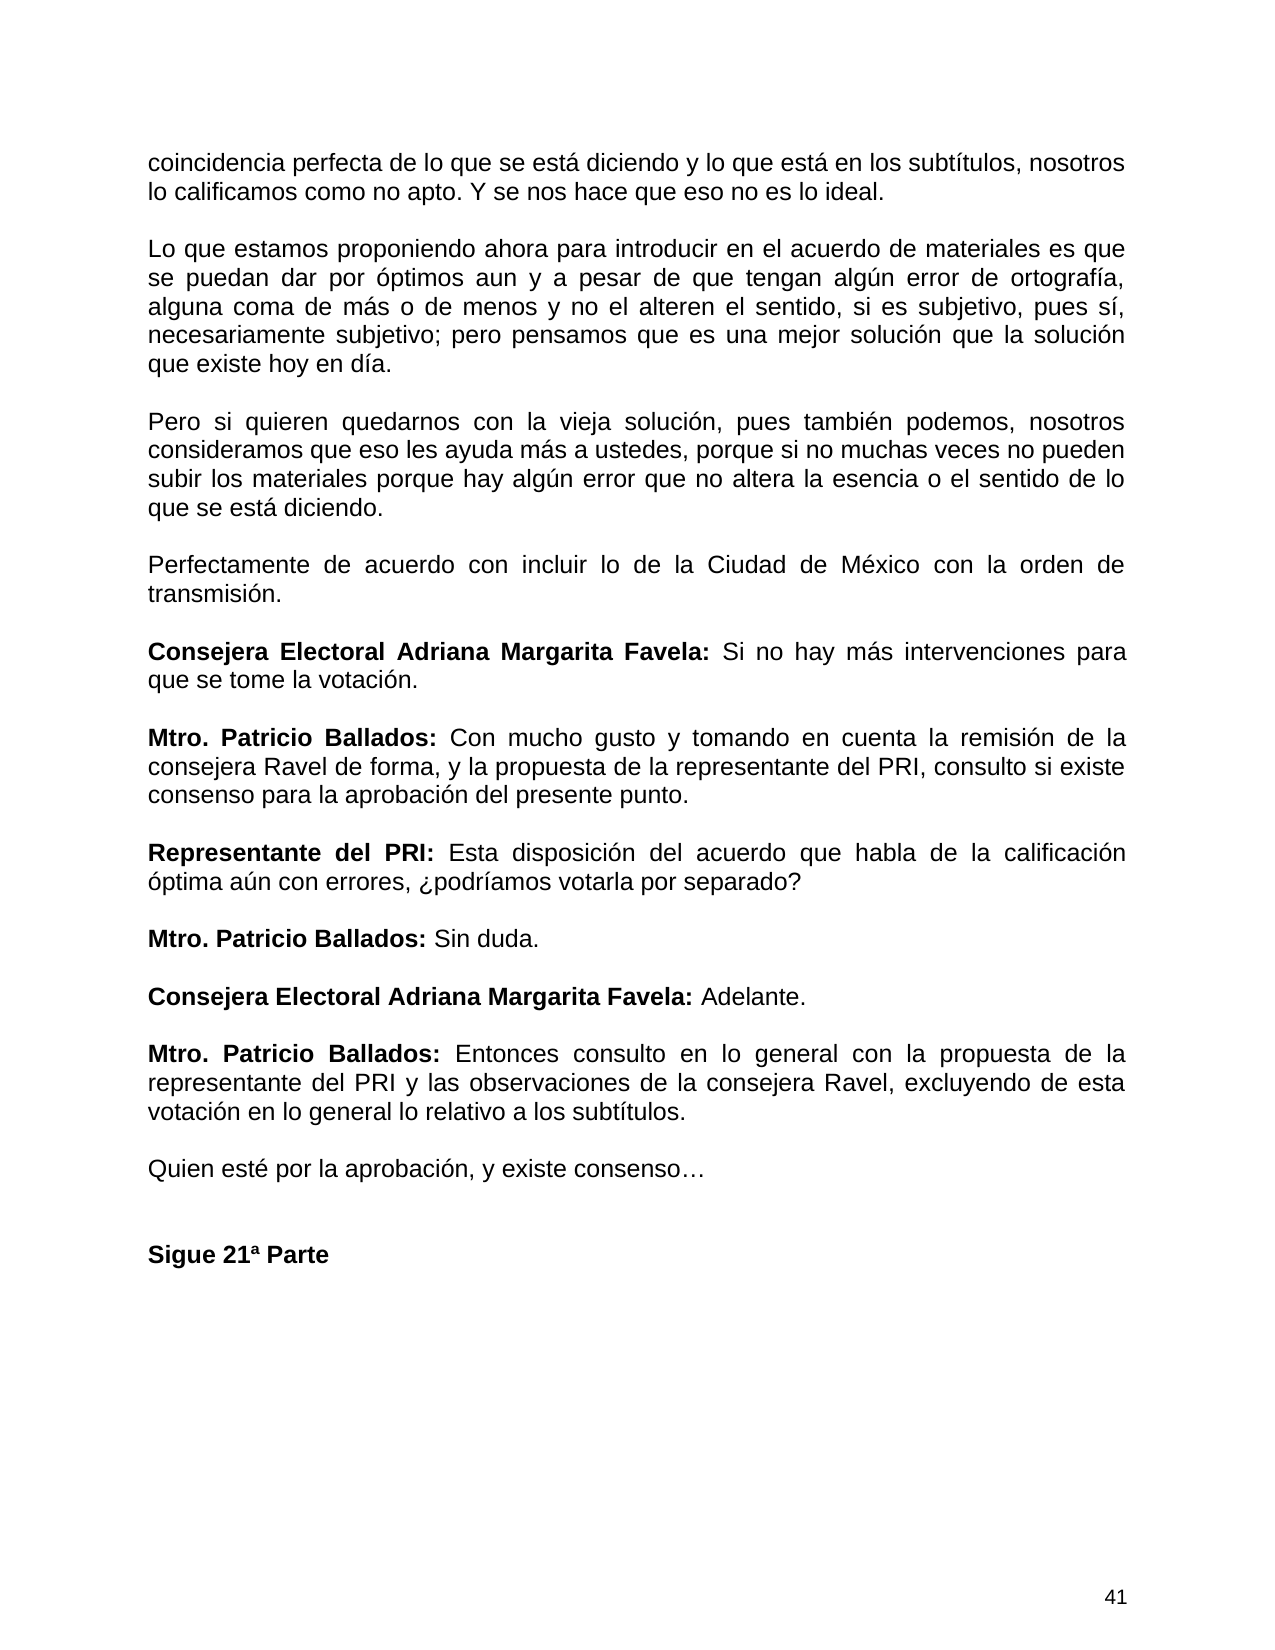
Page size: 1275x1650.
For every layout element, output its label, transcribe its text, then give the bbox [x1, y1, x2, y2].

text Pero si quieren quedarnos con la vieja solución, pues también podemos, nosotros consideramos que eso les ayuda más a ustedes, porque si no muchas veces no pueden subir los materiales porque hay algún error que no altera la esencia o el sentido de lo que se está diciendo. [148, 406, 1127, 521]
text Lo que estamos proponiendo ahora para introducir en el acuerdo de materiales es que se puedan dar por óptimos aun y a pesar de que tengan algún error de ortografía, alguna coma de más o de menos y no el alteren el sentido, si es subjetivo, pues sí, necesariamente subjetivo; pero pensamos que es una mejor solución que la solución que existe hoy en día. [148, 234, 1127, 378]
text Representante del PRI: Esta disposición del acuerdo que habla de la calificación óptima aún con errores, ¿podríamos votarla por separado? [148, 838, 1127, 895]
text Mtro. Patricio Ballados: Entonces consulto en lo general con la propuesta de la representante del PRI y las observaciones de la consejera Ravel, excluyendo de esta votación en lo general lo relativo a los subtítulos. [148, 1039, 1127, 1125]
text Consejera Electoral Adriana Margarita Favela: Adelante. [148, 981, 1127, 1010]
text Perfectamente de acuerdo con incluir lo de la Ciudad de México con la orden de transmisión. [148, 550, 1127, 608]
text Quien esté por la aprobación, y existe consenso… [148, 1154, 1127, 1183]
text Sigue 21ª Parte [148, 1240, 1127, 1269]
text Mtro. Patricio Ballados: Con mucho gusto y tomando en cuenta la remisión de la consejera Ravel de forma, y la propuesta de la representante del PRI, consulto si existe consenso para la aprobación del presente punto. [148, 723, 1127, 809]
text Mtro. Patricio Ballados: Sin duda. [148, 924, 1127, 953]
text Consejera Electoral Adriana Margarita Favela: Si no hay más intervenciones para que se tome la votación. [148, 636, 1127, 694]
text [148, 148, 1127, 205]
